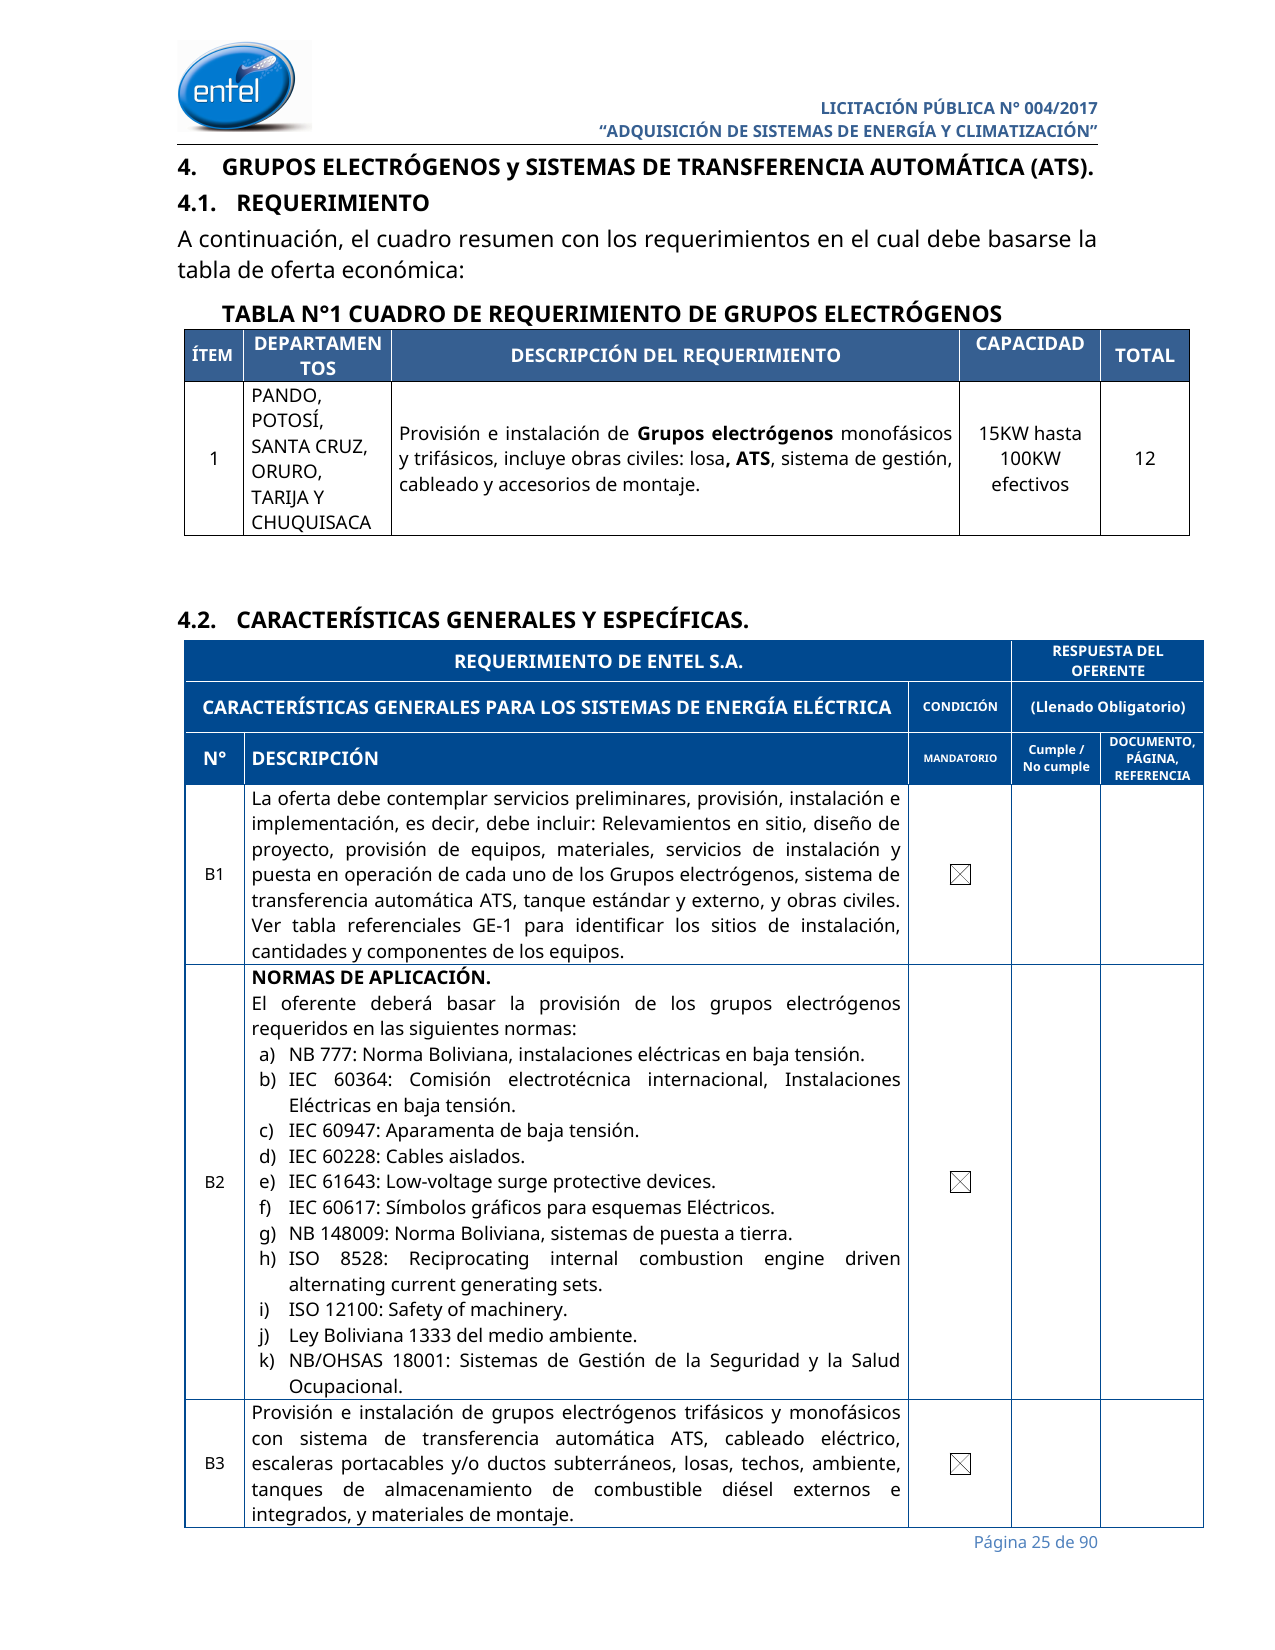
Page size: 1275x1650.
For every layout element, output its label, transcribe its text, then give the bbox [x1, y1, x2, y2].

list REQUERIMIENTO [177, 187, 1098, 218]
table_cell Provisión e instalación de Grupos electrógenos monofásicos y trifásicos, incluye obras civiles: losa, ATS, sistema de gestión, cableado y accesorios de montaje. [392, 382, 959, 535]
table_cell 15KW hasta 100KW efectivos [960, 382, 1100, 535]
picture [177, 40, 313, 132]
table_header DESCRIPCIÓN DEL REQUERIMIENTO [392, 330, 959, 381]
table_cell [1012, 1400, 1100, 1527]
table_cell (Llenado Obligatorio) [1012, 682, 1203, 732]
table_cell DOCUMENTO, PÁGINA, REFERENCIA [1101, 733, 1203, 784]
table_cell [909, 1400, 1011, 1527]
table_cell La oferta debe contemplar servicios preliminares, provisión, instalación e implementación, es decir, debe incluir: Relevamientos en sitio, diseño de proyecto, provisión de equipos, materiales, servicios de instalación y puesta en operación de cada uno de los Grupos electrógenos, sistema de transferencia automática ATS, tanque estándar y externo, y obras civiles. Ver tabla referenciales GE-1 para identificar los sitios de instalación, cantidades y componentes de los equipos. [245, 785, 908, 964]
list GRUPOS ELECTRÓGENOS y SISTEMAS DE TRANSFERENCIA AUTOMÁTICA (ATS). [177, 151, 1098, 182]
table_cell MANDATORIO [909, 733, 1011, 784]
table_cell [1101, 965, 1203, 1398]
table_cell B1 [186, 785, 244, 964]
table_header DEPARTAMENTOS [244, 330, 391, 381]
table_header REQUERIMIENTO DE ENTEL S.A. [186, 641, 1011, 681]
table_header TOTAL [1101, 330, 1189, 381]
table_cell PANDO, POTOSÍ, SANTA CRUZ, ORURO, TARIJA Y CHUQUISACA [244, 382, 391, 535]
table_cell CONDICIÓN [909, 682, 1011, 732]
list CARACTERÍSTICAS GENERALES Y ESPECÍFICAS. [177, 604, 1098, 636]
table_cell [1012, 785, 1100, 964]
table_cell NORMAS DE APLICACIÓN. El oferente deberá basar la provisión de los grupos electrógenos requeridos en las siguientes normas: NB 777: Norma Boliviana, instalaciones eléctricas en baja tensión. IEC 60364: Comisión electrotécnica internacional, Instalaciones Eléctricas en baja tensión. IEC 60947: Aparamenta de baja tensión. IEC 60228: Cables aislados. IEC 61643: Low-voltage surge protective devices. IEC 60617: Símbolos gráficos para esquemas Eléctricos. NB 148009: Norma Boliviana, sistemas de puesta a tierra. ISO 8528: Reciprocating internal combustion engine driven alternating current generating sets. ISO 12100: Safety of machinery. Ley Boliviana 1333 del medio ambiente. NB/OHSAS 18001: Sistemas de Gestión de la Seguridad y la Salud Ocupacional. [245, 965, 908, 1398]
table_cell [909, 785, 1011, 964]
list TABLA N°1 CUADRO DE REQUERIMIENTO DE GRUPOS ELECTRÓGENOS [222, 298, 1098, 329]
table_header RESPUESTA DEL OFERENTE [1012, 641, 1203, 681]
table_cell CARACTERÍSTICAS GENERALES PARA LOS SISTEMAS DE ENERGÍA ELÉCTRICA [186, 682, 908, 732]
table_header ÍTEM [185, 330, 243, 381]
table_cell [1012, 965, 1100, 1398]
table_cell 12 [1101, 382, 1189, 535]
table_cell Provisión e instalación de grupos electrógenos trifásicos y monofásicos con sistema de transferencia automática ATS, cableado eléctrico, escaleras portacables y/o ductos subterráneos, losas, techos, ambiente, tanques de almacenamiento de combustible diésel externos e integrados, y materiales de montaje. [245, 1400, 908, 1527]
table_cell [909, 965, 1011, 1398]
table_cell Cumple / No cumple [1012, 733, 1100, 784]
table_cell B2 [186, 965, 244, 1398]
table_cell DESCRIPCIÓN [245, 733, 908, 784]
table_cell [1101, 1400, 1203, 1527]
table_header CAPACIDAD [960, 330, 1100, 381]
table_cell 1 [185, 382, 243, 535]
table_cell N° [186, 733, 244, 784]
list A continuación, el cuadro resumen con los requerimientos en el cual debe basarse la tabla de oferta económica: [177, 223, 1098, 285]
table_cell [1101, 785, 1203, 964]
table_cell B3 [186, 1400, 244, 1527]
